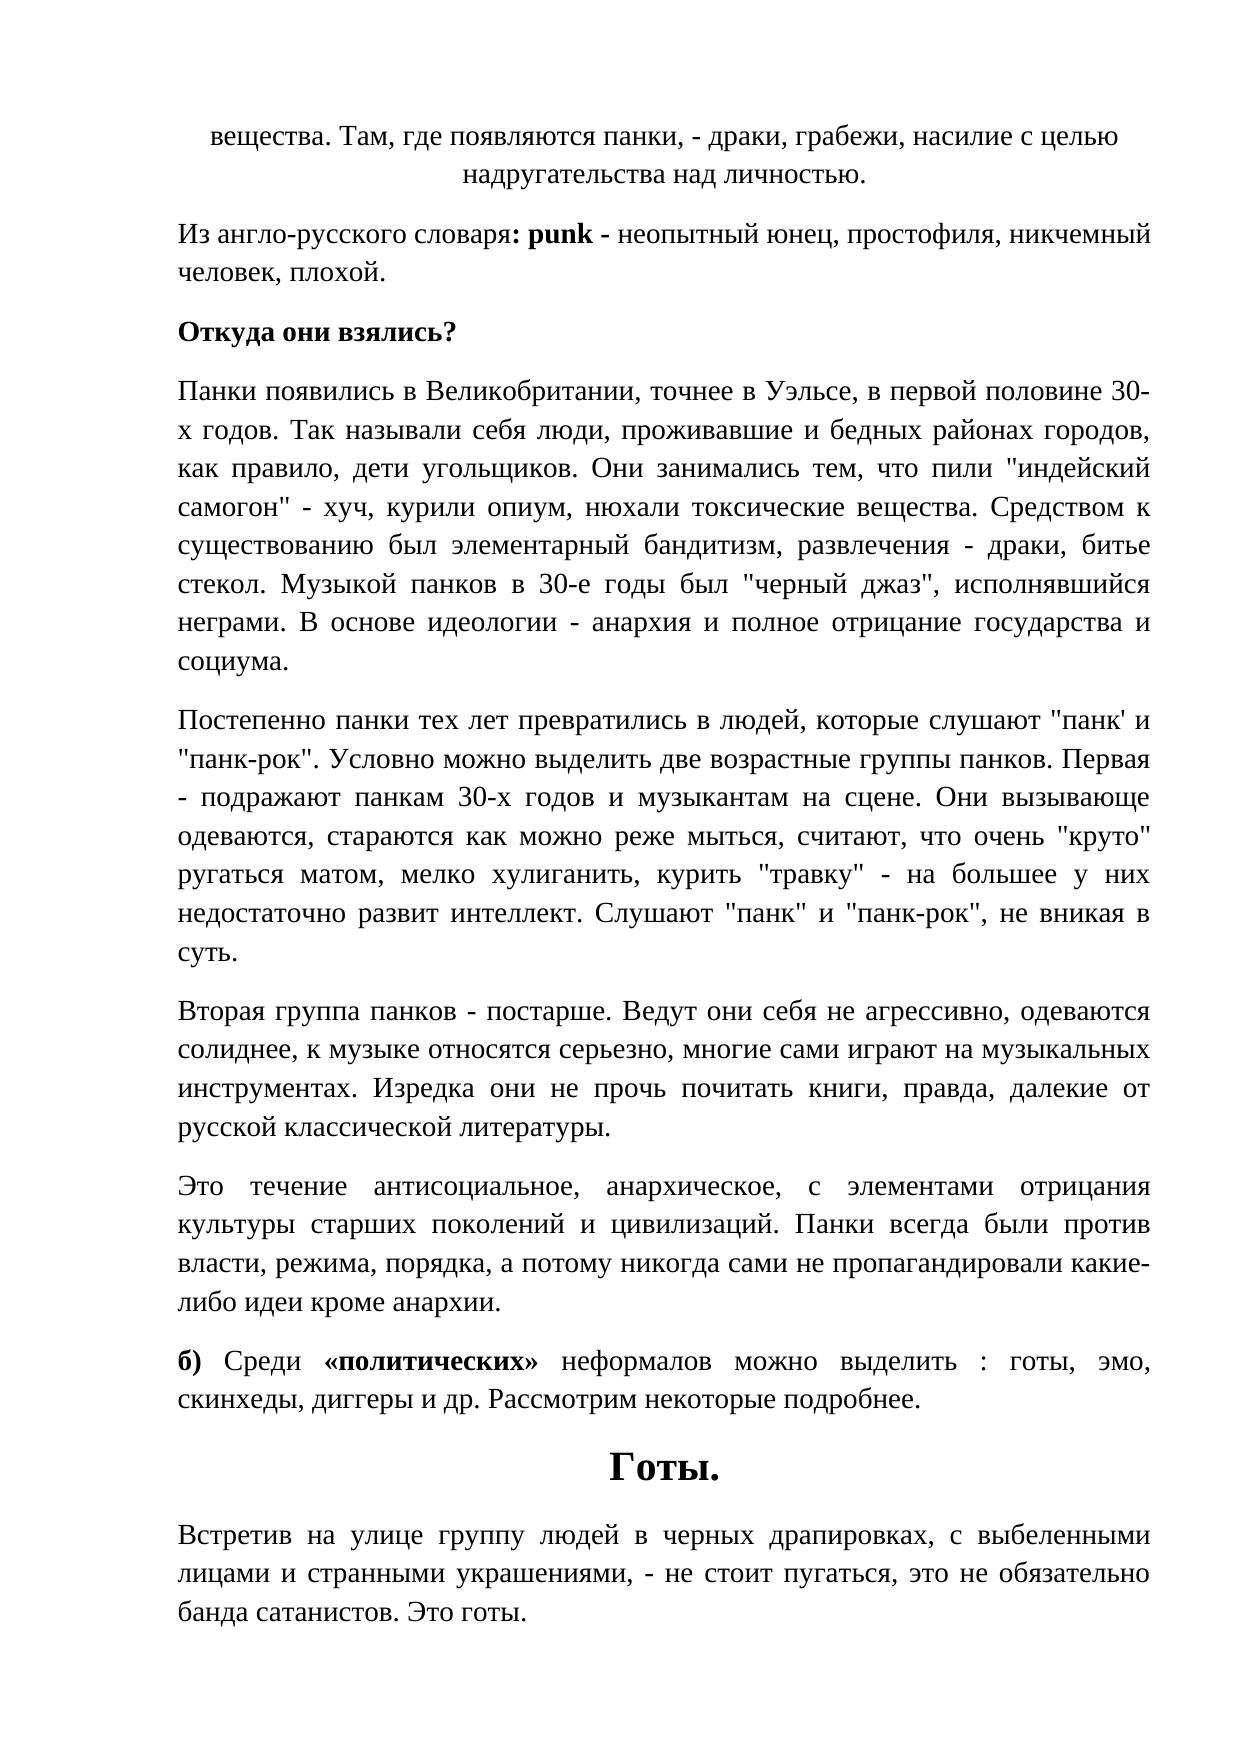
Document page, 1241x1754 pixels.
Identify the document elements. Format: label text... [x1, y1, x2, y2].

text б) Среди «политических» неформалов можно выделить : готы, эмо, скинхеды, диггеры и др. Рассмотрим некоторые подробнее. [177, 1343, 1152, 1415]
text Встретив на улице группу людей в черных драпировках, с выбеленными лицами и странными украшениями, - не стоит пугаться, это не обязательно банда сатанистов. Это готы. [177, 1517, 1152, 1628]
text Это течение антисоциальное, анархическое, с элементами отрицания культуры старших поколений и цивилизаций. Панки всегда были против власти, режима, порядка, а потому никогда сами не пропагандировали какие-либо идеи кроме анархии. [177, 1168, 1152, 1317]
text Постепенно панки тех лет превратились в людей, которые слушают "панк' и "панк-рок". Условно можно выделить две возрастные группы панков. Первая - подражают панкам 30-х годов и музыкантам на сцене. Они вызывающе одеваются, стараются как можно реже мыться, считают, что очень "круто" ругаться матом, мелко хулиганить, курить "травку" - на большее у них недостаточно развит интеллект. Слушают "панк" и "панк-рок", не вникая в суть. [177, 702, 1152, 967]
text Панки появились в Великобритании, точнее в Уэльсе, в первой половине 30-х годов. Так называли себя люди, проживавшие и бедных районах городов, как правило, дети угольщиков. Они занимались тем, что пили "индейский самогон" - хуч, курили опиум, нюхали токсические вещества. Средством к существованию был элементарный бандитизм, развлечения - драки, битье стекол. Музыкой панков в 30-е годы был "черный джаз", исполнявшийся неграми. В основе идеологии - анархия и полное отрицание государства и социума. [177, 373, 1152, 677]
text Вторая группа панков - постарше. Ведут они себя не агрессивно, одеваются солиднее, к музыке относятся серьезно, многие сами играют на музыкальных инструментах. Изредка они не прочь почитать книги, правда, далекие от русской классической литературы. [177, 993, 1152, 1142]
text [177, 118, 1152, 190]
text Из англо-русского словаря: punk - неопытный юнец, простофиля, никчемный человек, плохой. [177, 216, 1152, 288]
text Готы. [177, 1441, 1152, 1489]
text Откуда они взялись? [177, 314, 1152, 347]
